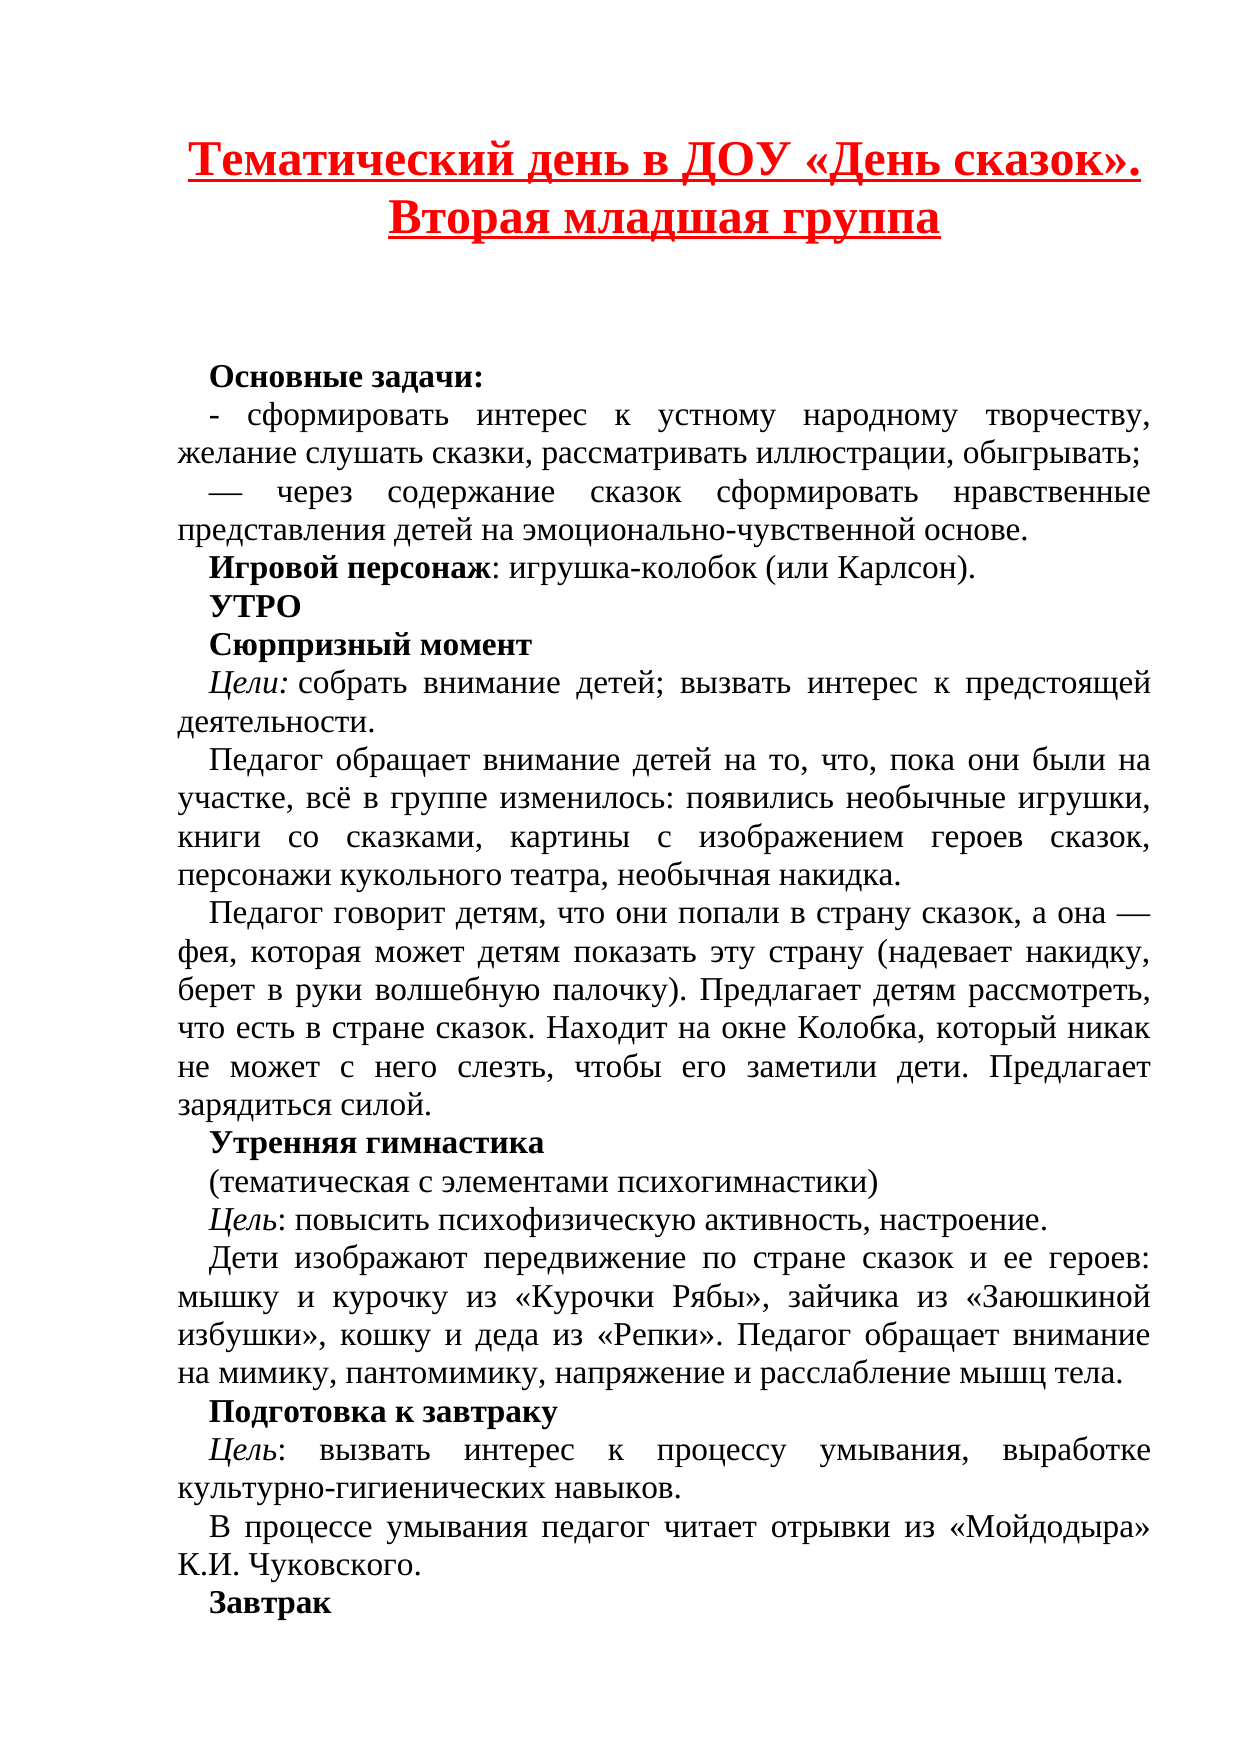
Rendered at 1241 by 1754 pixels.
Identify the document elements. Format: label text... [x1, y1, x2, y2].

text Педагог говорит детям, что они попали в страну сказок, а она — фея, которая может детям показать эту страну (надевает накидку, берет в руки волшебную палочку). Предлагает детям рассмотреть, что есть в стране сказок. Находит на окне Колобка, который никак не может с него слезть, чтобы его заметили дети. Предлагает зарядиться силой. [177, 893, 1152, 1123]
text Игровой персонаж: игрушка-колобок (или Карлсон). [177, 548, 1152, 586]
text Цель: вызвать интерес к процессу умывания, выработке культурно-гигиенических навыков. [177, 1429, 1152, 1506]
text — через содержание сказок сформировать нравственные представления детей на эмоционально-чувственной основе. [177, 471, 1152, 548]
text Утренняя гимнастика [177, 1123, 1152, 1161]
text Завтрак [177, 1583, 1152, 1621]
text Цель: повысить психофизическую активность, настроение. [177, 1199, 1152, 1238]
text Цели: собрать внимание детей; вызвать интерес к предстоящей деятельности. [177, 663, 1152, 739]
text Тематический день в ДОУ «День сказок». Вторая младшая группа [177, 129, 1152, 244]
text - сформировать интерес к устному народному творчеству, желание слушать сказки, рассматривать иллюстрации, обыгрывать; [177, 394, 1152, 471]
text Основные задачи: [177, 356, 1152, 394]
text УТРО [177, 586, 1152, 624]
text Подготовка к завтраку [177, 1391, 1152, 1429]
text (тематическая с элементами психогимнастики) [177, 1161, 1152, 1199]
text В процессе умывания педагог читает отрывки из «Мойдодыра» К.И. Чуковского. [177, 1506, 1152, 1583]
text Педагог обращает внимание детей на то, что, пока они были на участке, всё в группе изменилось: появились необычные игрушки, книги со сказками, картины с изображением героев сказок, персонажи кукольного театра, необычная накидка. [177, 739, 1152, 893]
text Дети изображают передвижение по стране сказок и ее героев: мышку и курочку из «Курочки Рябы», зайчика из «Заюшкиной избушки», кошку и деда из «Репки». Педагог обращает внимание на мимику, пантомимику, напряжение и расслабление мышц тела. [177, 1238, 1152, 1391]
text Сюрпризный момент [177, 624, 1152, 663]
